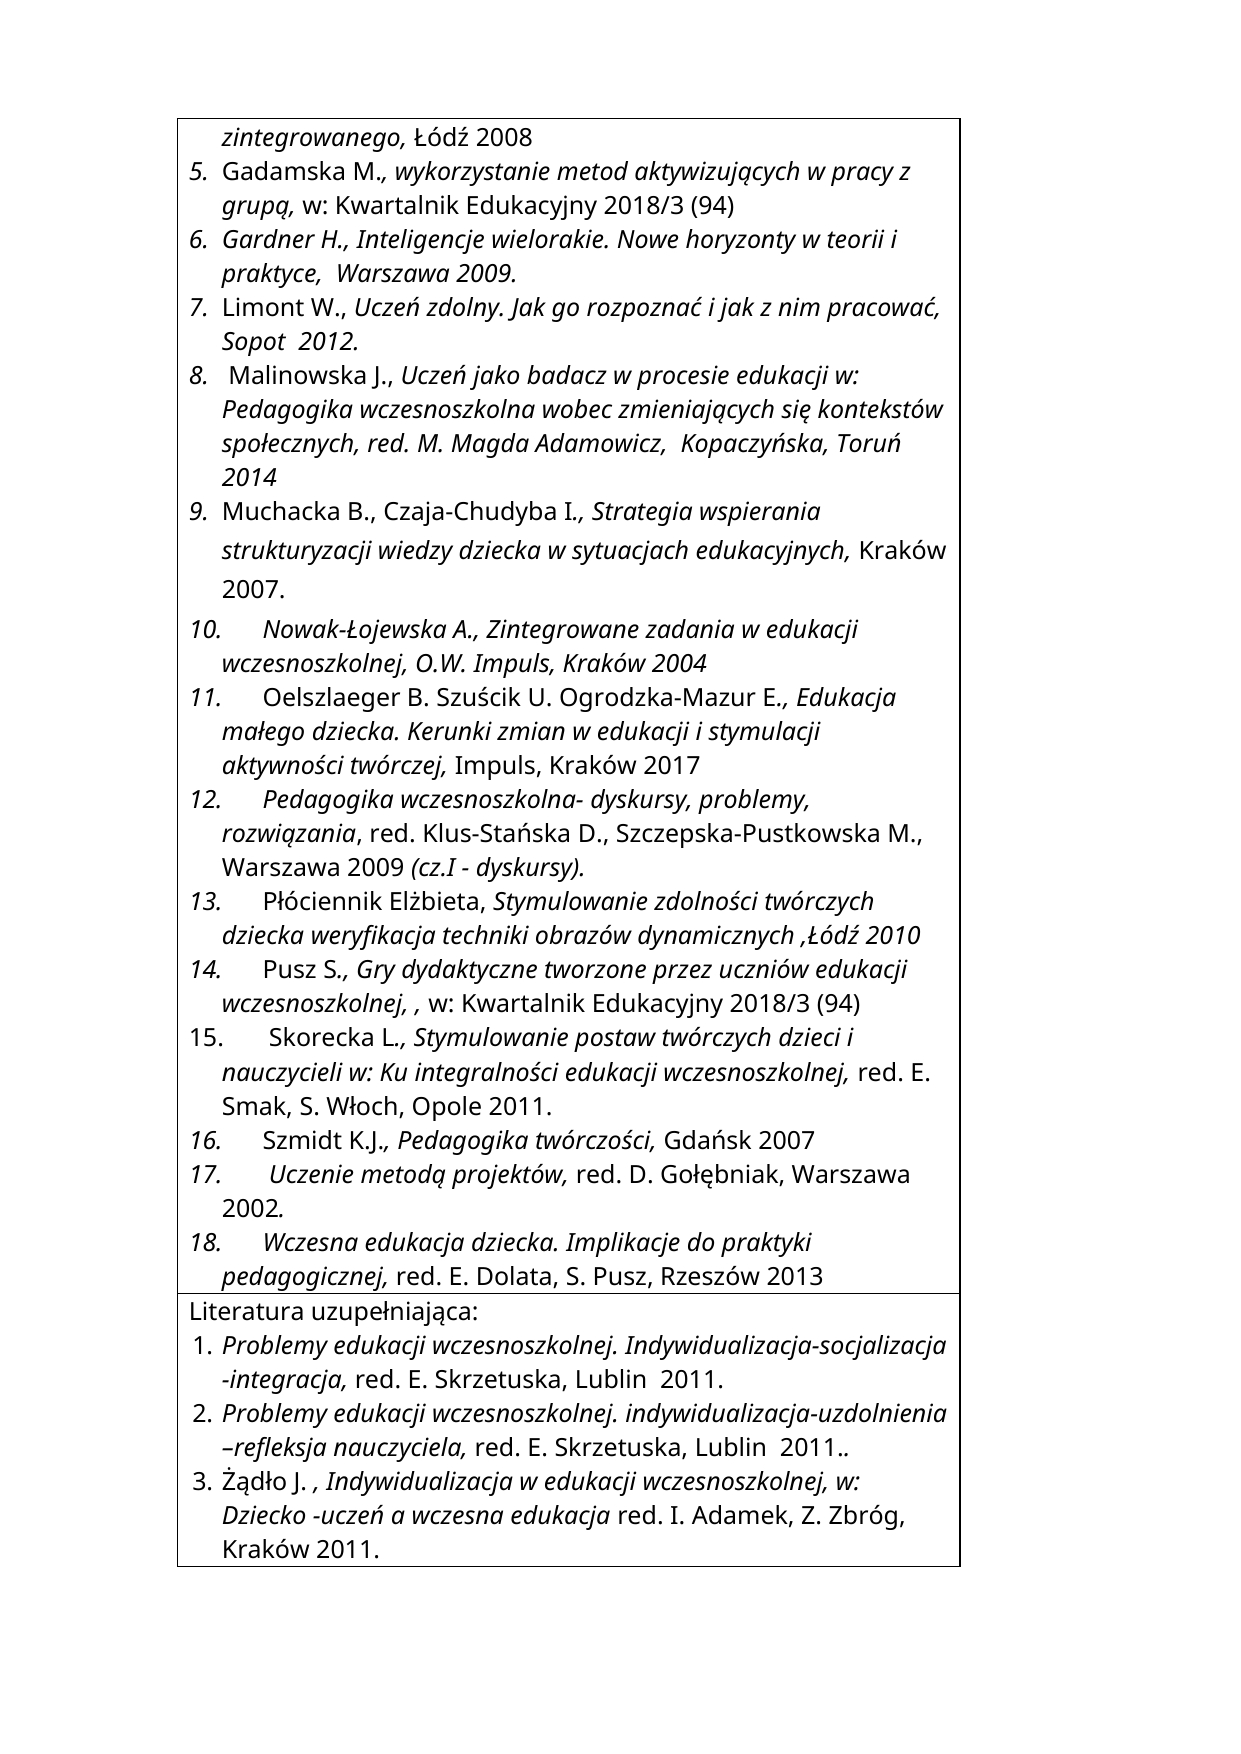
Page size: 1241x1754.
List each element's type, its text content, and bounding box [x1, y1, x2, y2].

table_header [178, 119, 959, 1293]
table_cell Literatura uzupełniająca: Problemy edukacji wczesnoszkolnej. Indywidualizacja-socjalizacja -integracja, red. E. Skrzetuska, Lublin 2011. Problemy edukacji wczesnoszkolnej. indywidualizacja-uzdolnienia –refleksja nauczyciela, red. E. Skrzetuska, Lublin 2011.. Żądło J. , Indywidualizacja w edukacji wczesnoszkolnej, w: Dziecko -uczeń a wczesna edukacja red. I. Adamek, Z. Zbróg, Kraków 2011. [178, 1294, 959, 1566]
